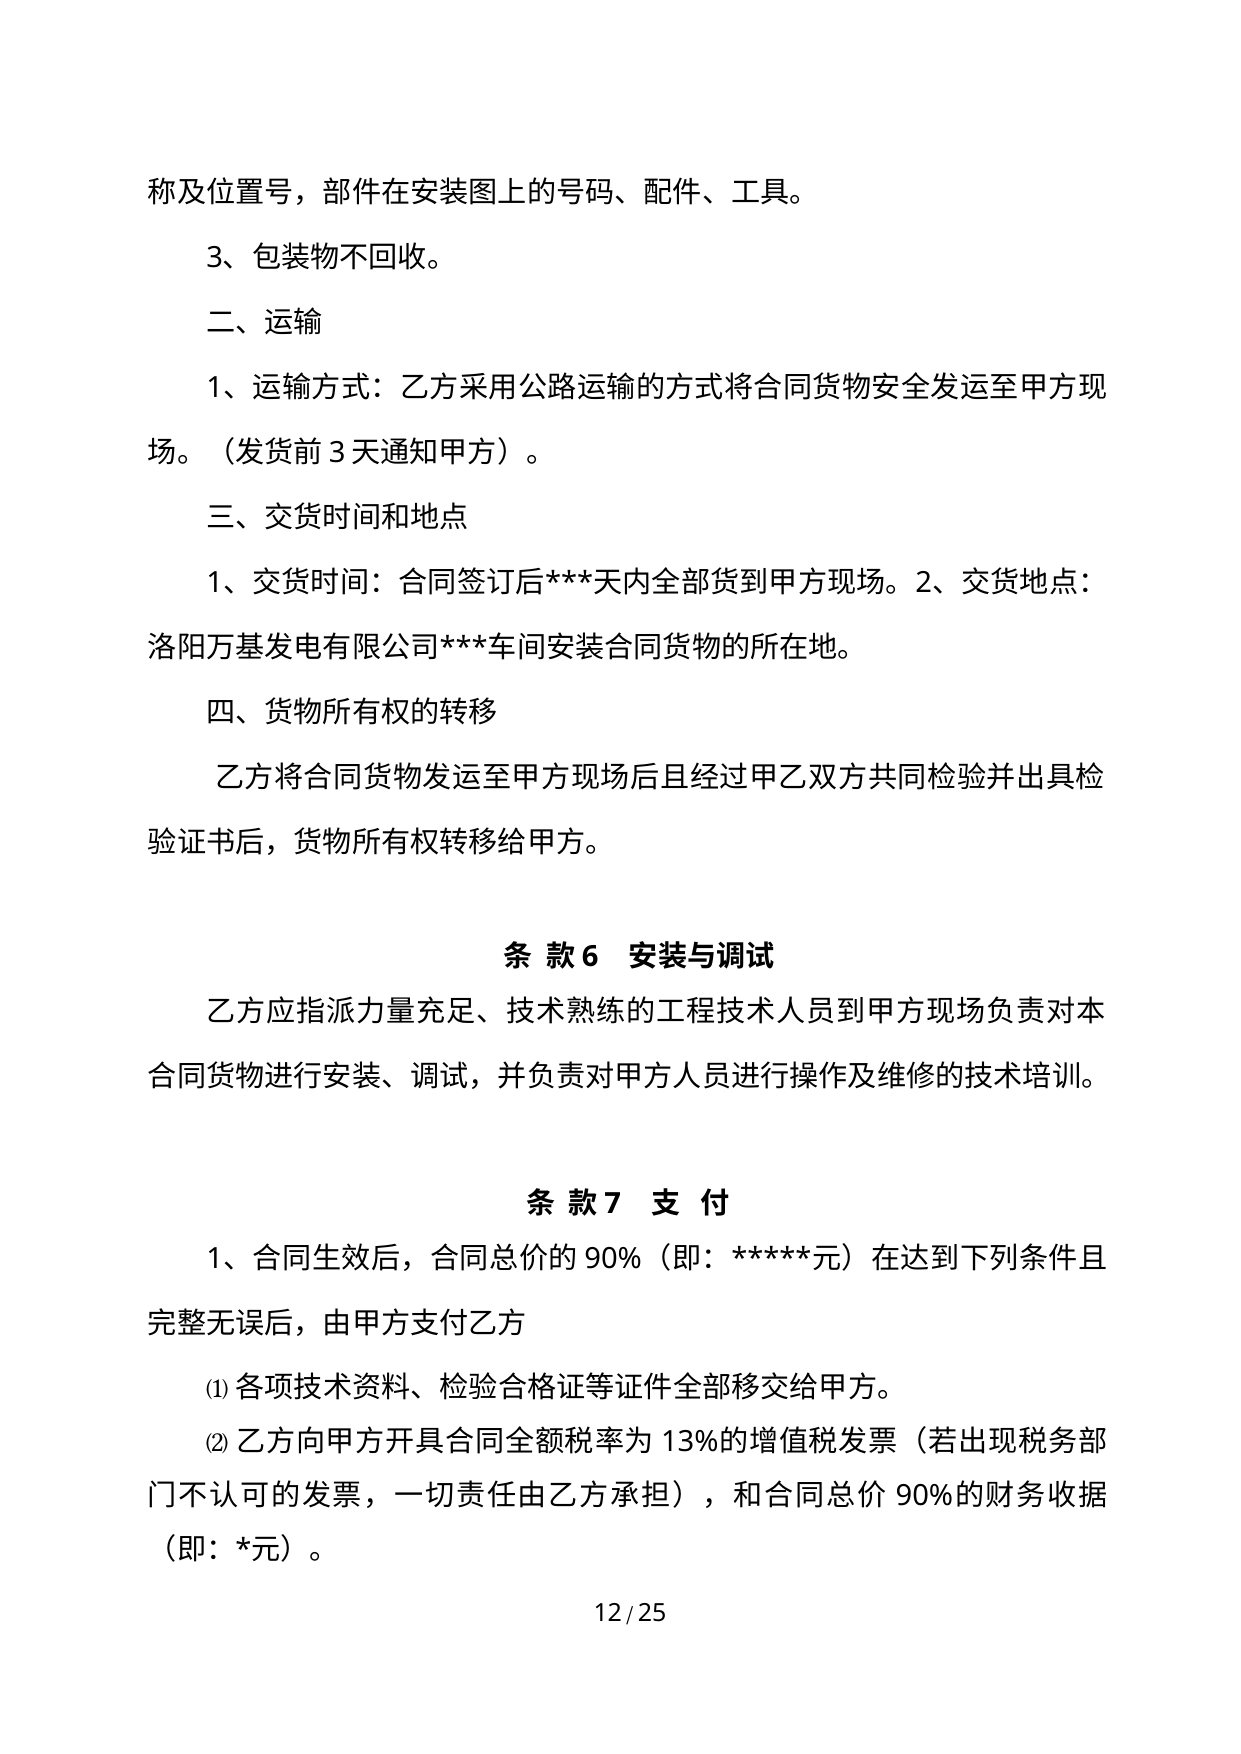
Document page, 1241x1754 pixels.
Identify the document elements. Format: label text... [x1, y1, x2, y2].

text 条 款 6 安装与调试 [148, 924, 1107, 977]
text 乙方将合同货物发运至甲方现场后且经过甲乙双方共同检验并出具检验证书后，货物所有权转移给甲方。 [148, 742, 1107, 872]
text 二、运输 [148, 287, 1107, 352]
text 三、交货时间和地点 [148, 482, 1107, 547]
text 1、交货时间：合同签订后***天内全部货到甲方现场。2、交货地点：洛阳万基发电有限公司***车间安装合同货物的所在地。 [148, 547, 1107, 677]
text 四、货物所有权的转移 [148, 677, 1107, 742]
text ⑵乙方向甲方开具合同全额税率为13%的增值税发票（若出现税务部门不认可的发票，一切责任由乙方承担），和合同总价90%的财务收据（即：*元）。 [148, 1408, 1107, 1570]
text 乙方应指派力量充足、技术熟练的工程技术人员到甲方现场负责对本合同货物进行安装、调试，并负责对甲方人员进行操作及维修的技术培训。 [148, 977, 1107, 1107]
text 条 款 7 支 付 [148, 1172, 1107, 1224]
text ⑴各项技术资料、检验合格证等证件全部移交给甲方。 [148, 1354, 1107, 1408]
text 1、运输方式：乙方采用公路运输的方式将合同货物安全发运至甲方现场。（发货前3天通知甲方）。 [148, 352, 1107, 482]
text 1、合同生效后，合同总价的90%（即：*****元）在达到下列条件且完整无误后，由甲方支付乙方 [148, 1224, 1107, 1354]
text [148, 157, 1107, 222]
text 3、包装物不回收。 [148, 222, 1107, 287]
